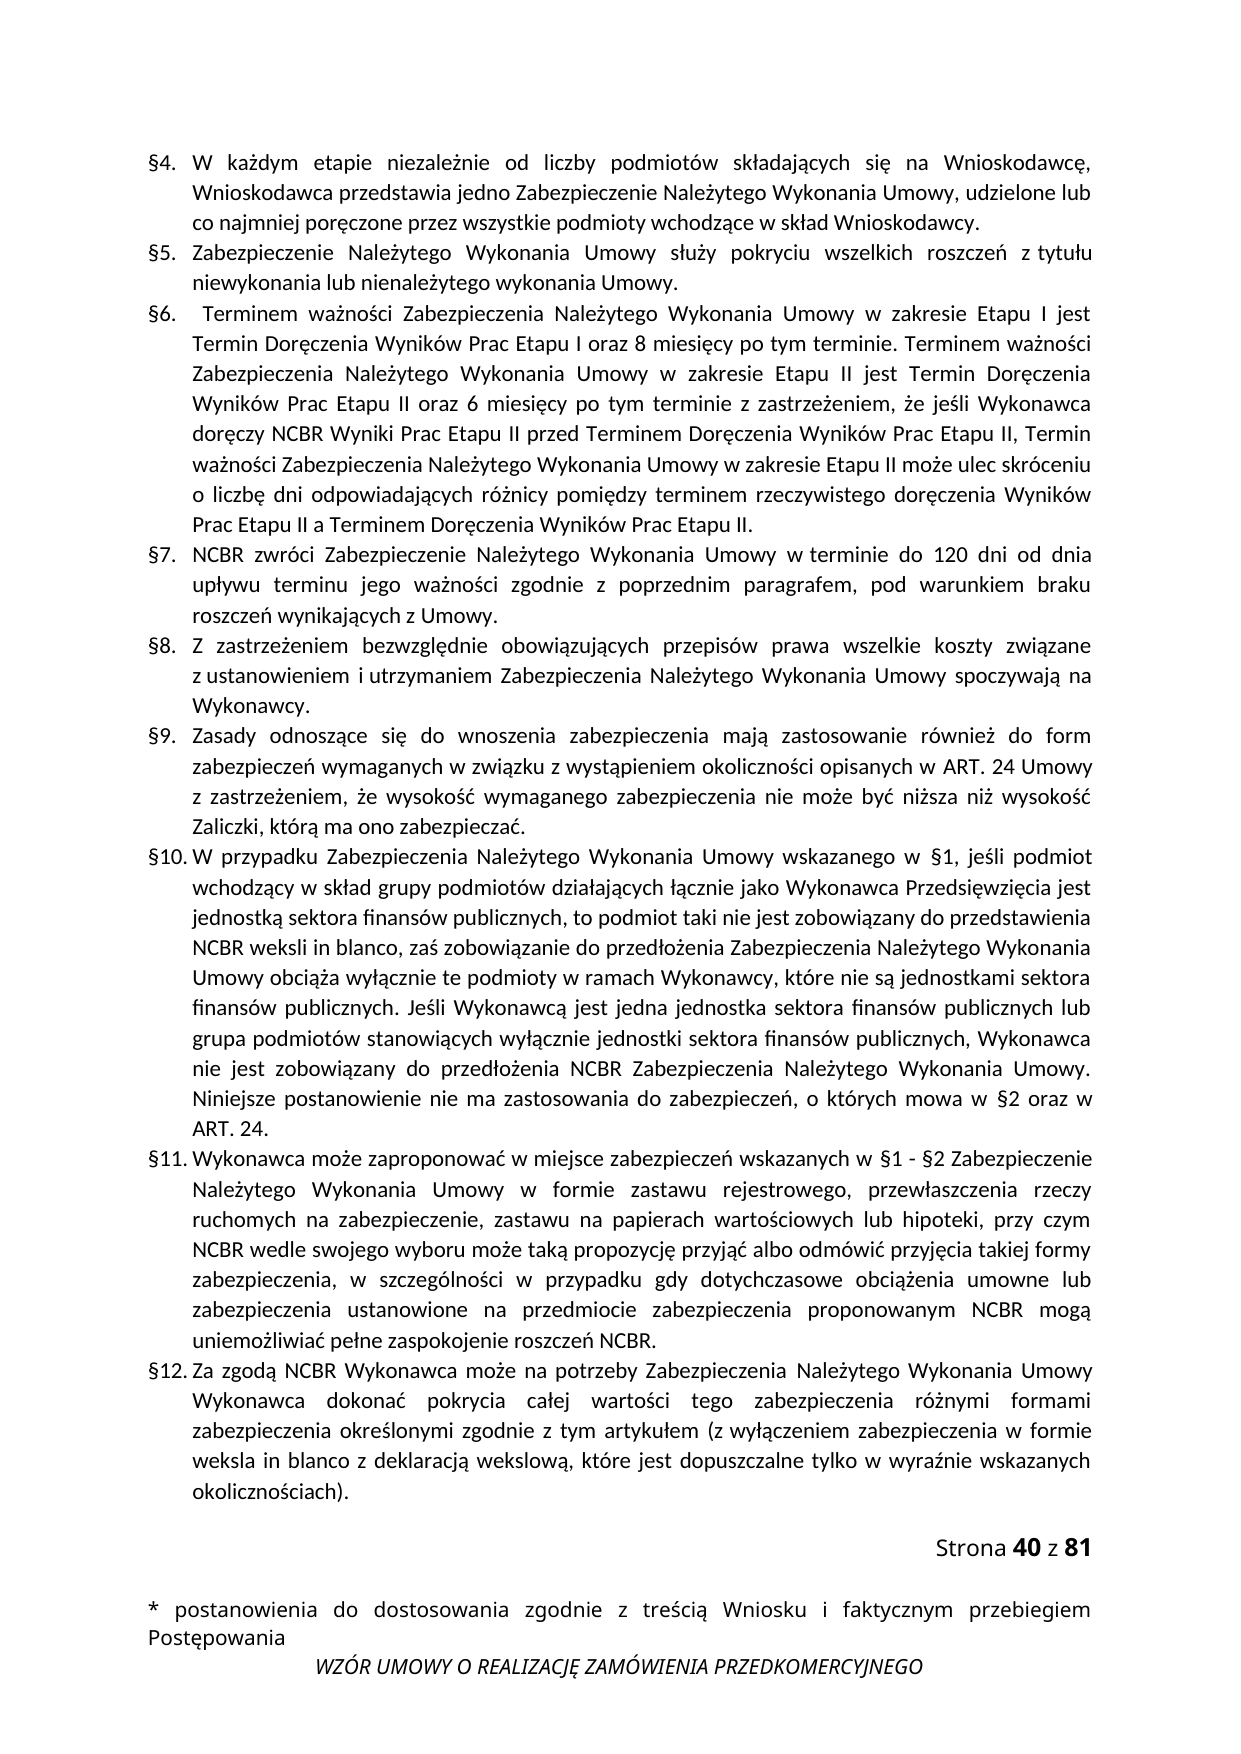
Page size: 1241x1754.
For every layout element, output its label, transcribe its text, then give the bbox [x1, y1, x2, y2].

list NCBR zwróci Zabezpieczenie Należytego Wykonania Umowy w terminie do 120 dni od dnia upływu terminu jego ważności zgodnie z poprzednim paragrafem, pod warunkiem braku roszczeń wynikających z Umowy. [148, 540, 1093, 629]
list Za zgodą NCBR Wykonawca może na potrzeby Zabezpieczenia Należytego Wykonania Umowy Wykonawca dokonać pokrycia całej wartości tego zabezpieczenia różnymi formami zabezpieczenia określonymi zgodnie z tym artykułem (z wyłączeniem zabezpieczenia w formie weksla in blanco z deklaracją wekslową, które jest dopuszczalne tylko w wyraźnie wskazanych okolicznościach). [148, 1356, 1093, 1505]
list Zabezpieczenie Należytego Wykonania Umowy służy pokryciu wszelkich roszczeń z tytułu niewykonania lub nienależytego wykonania Umowy. [148, 238, 1093, 296]
list W przypadku Zabezpieczenia Należytego Wykonania Umowy wskazanego w §1, jeśli podmiot wchodzący w skład grupy podmiotów działających łącznie jako Wykonawca Przedsięwzięcia jest jednostką sektora finansów publicznych, to podmiot taki nie jest zobowiązany do przedstawienia NCBR weksli in blanco, zaś zobowiązanie do przedłożenia Zabezpieczenia Należytego Wykonania Umowy obciąża wyłącznie te podmioty w ramach Wykonawcy, które nie są jednostkami sektora finansów publicznych. Jeśli Wykonawcą jest jedna jednostka sektora finansów publicznych lub grupa podmiotów stanowiących wyłącznie jednostki sektora finansów publicznych, Wykonawca nie jest zobowiązany do przedłożenia NCBR Zabezpieczenia Należytego Wykonania Umowy. Niniejsze postanowienie nie ma zastosowania do zabezpieczeń, o których mowa w §2 oraz w ART. 24. [148, 842, 1093, 1142]
list Zasady odnoszące się do wnoszenia zabezpieczenia mają zastosowanie również do form zabezpieczeń wymaganych w związku z wystąpieniem okoliczności opisanych w ART. 24 Umowy z zastrzeżeniem, że wysokość wymaganego zabezpieczenia nie może być niższa niż wysokość Zaliczki, którą ma ono zabezpieczać. [148, 722, 1093, 840]
list Z zastrzeżeniem bezwzględnie obowiązujących przepisów prawa wszelkie koszty związane z ustanowieniem i utrzymaniem Zabezpieczenia Należytego Wykonania Umowy spoczywają na Wykonawcy. [148, 631, 1093, 719]
list Terminem ważności Zabezpieczenia Należytego Wykonania Umowy w zakresie Etapu I jest Termin Doręczenia Wyników Prac Etapu I oraz 8 miesięcy po tym terminie. Terminem ważności Zabezpieczenia Należytego Wykonania Umowy w zakresie Etapu II jest Termin Doręczenia Wyników Prac Etapu II oraz 6 miesięcy po tym terminie z zastrzeżeniem, że jeśli Wykonawca doręczy NCBR Wyniki Prac Etapu II przed Terminem Doręczenia Wyników Prac Etapu II, Termin ważności Zabezpieczenia Należytego Wykonania Umowy w zakresie Etapu II może ulec skróceniu o liczbę dni odpowiadających różnicy pomiędzy terminem rzeczywistego doręczenia Wyników Prac Etapu II a Terminem Doręczenia Wyników Prac Etapu II. [148, 299, 1093, 538]
list Wykonawca może zaproponować w miejsce zabezpieczeń wskazanych w §1 - §2 Zabezpieczenie Należytego Wykonania Umowy w formie zastawu rejestrowego, przewłaszczenia rzeczy ruchomych na zabezpieczenie, zastawu na papierach wartościowych lub hipoteki, przy czym NCBR wedle swojego wyboru może taką propozycję przyjąć albo odmówić przyjęcia takiej formy zabezpieczenia, w szczególności w przypadku gdy dotychczasowe obciążenia umowne lub zabezpieczenia ustanowione na przedmiocie zabezpieczenia proponowanym NCBR mogą uniemożliwiać pełne zaspokojenie roszczeń NCBR. [148, 1144, 1093, 1354]
list W każdym etapie niezależnie od liczby podmiotów składających się na Wnioskodawcę, Wnioskodawca przedstawia jedno Zabezpieczenie Należytego Wykonania Umowy, udzielone lub co najmniej poręczone przez wszystkie podmioty wchodzące w skład Wnioskodawcy. [148, 148, 1093, 236]
